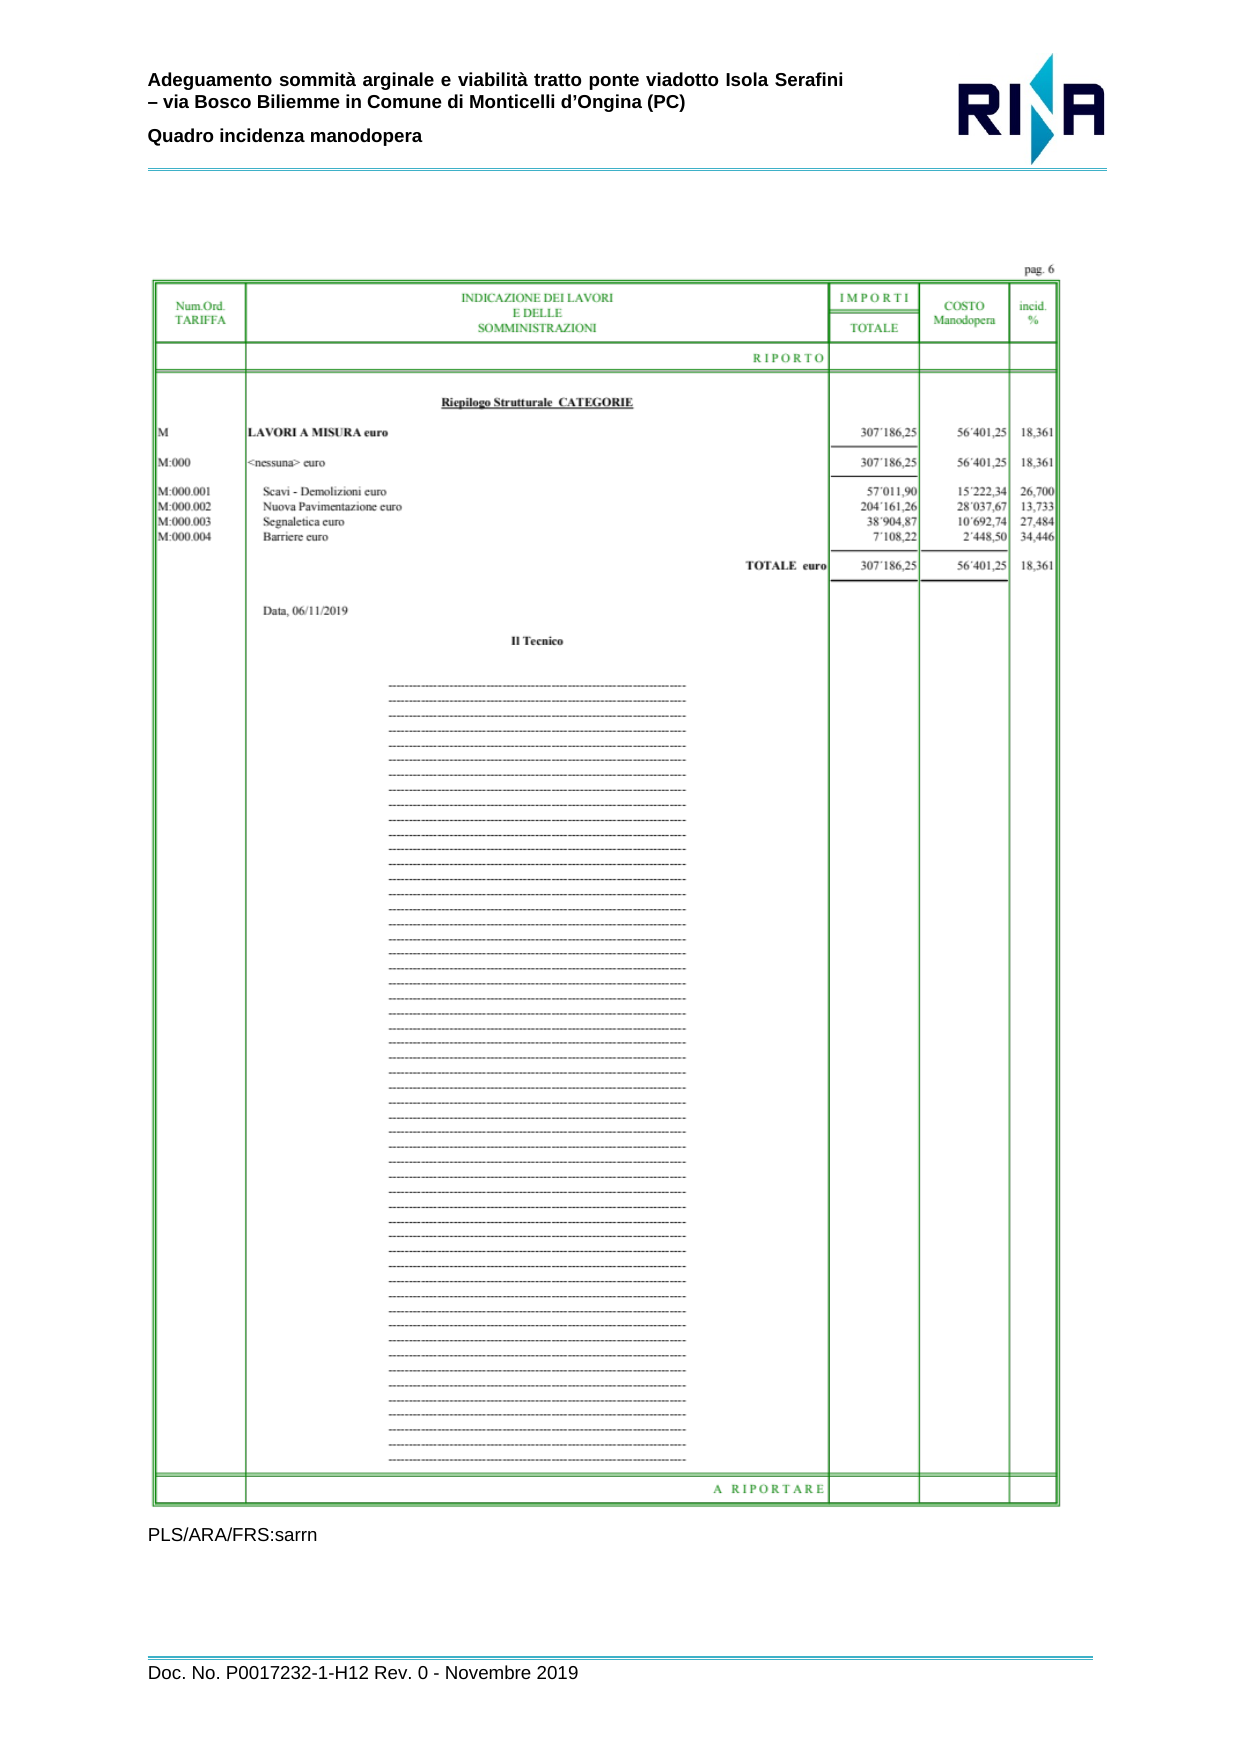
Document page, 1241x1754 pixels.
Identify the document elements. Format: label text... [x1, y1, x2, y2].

text PLS/ARA/FRS:sarrn [148, 1524, 1093, 1545]
picture [958, 53, 1106, 165]
